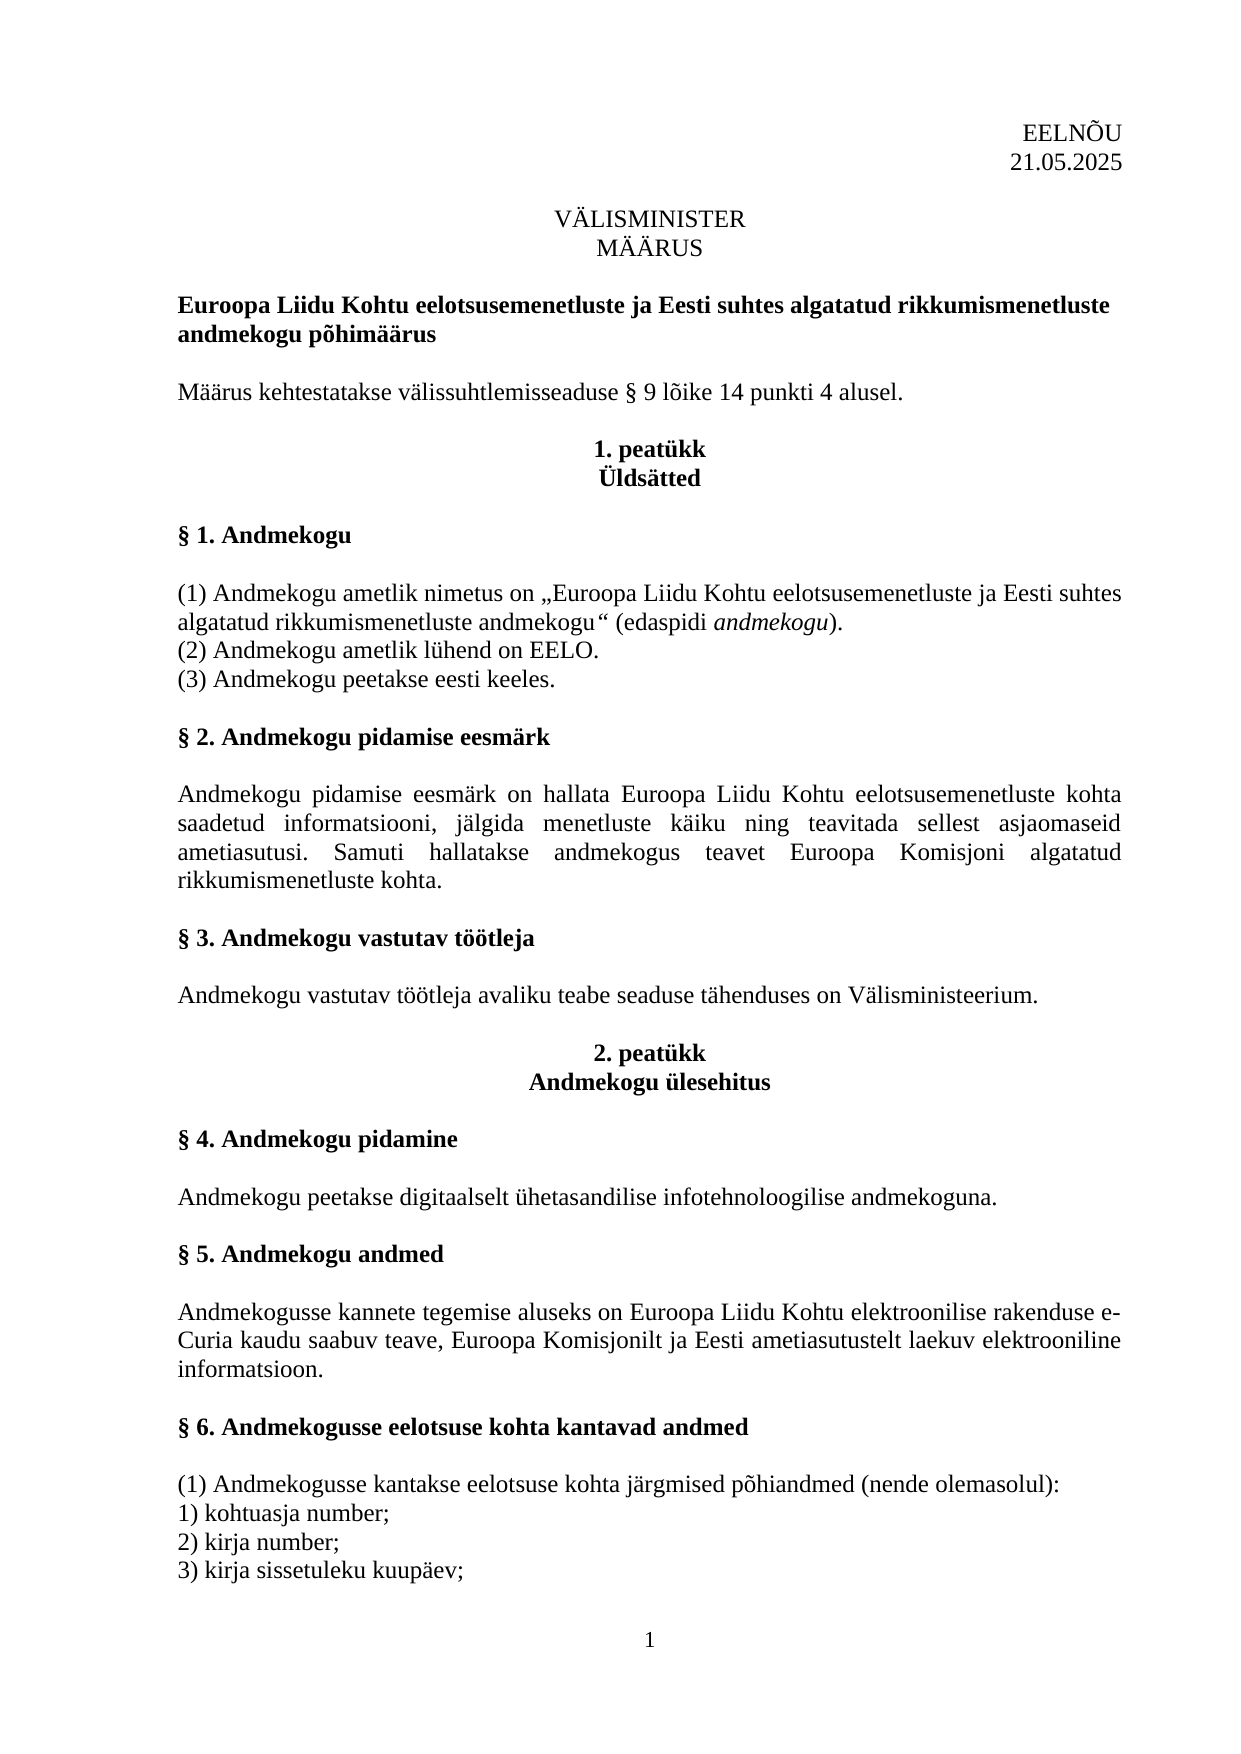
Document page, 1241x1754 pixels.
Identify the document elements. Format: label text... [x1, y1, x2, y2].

text 1. peatükk [177, 434, 1122, 463]
text (1) Andmekogusse kantakse eelotsuse kohta järgmised põhiandmed (nende olemasolul): [177, 1469, 1122, 1498]
text 1) kohtuasja number; [177, 1498, 1122, 1527]
text 21.05.2025 [177, 147, 1122, 176]
text Määrus kehtestatakse välissuhtlemisseaduse § 9 lõike 14 punkti 4 alusel. [177, 377, 1122, 406]
text Andmekogu peetakse digitaalselt ühetasandilise infotehnoloogilise andmekoguna. [177, 1182, 1122, 1211]
text 3) kirja sissetuleku kuupäev; [177, 1556, 1122, 1584]
text Euroopa Liidu Kohtu eelotsusemenetluste ja Eesti suhtes algatatud rikkumismenetluste andmekogu põhimäärus [177, 291, 1122, 348]
text § 4. Andmekogu pidamine [177, 1124, 1122, 1153]
text § 3. Andmekogu vastutav töötleja [177, 923, 1122, 952]
text (1) Andmekogu ametlik nimetus on „Euroopa Liidu Kohtu eelotsusemenetluste ja Eesti suhtes algatatud rikkumismenetluste andmekogu“ (edaspidi andmekogu). [177, 578, 1122, 636]
text MÄÄRUS [177, 233, 1122, 262]
text § 1. Andmekogu [177, 521, 1122, 549]
text (2) Andmekogu ametlik lühend on EELO. [177, 636, 1122, 664]
text § 2. Andmekogu pidamise eesmärk [177, 722, 1122, 751]
text Andmekogu ülesehitus [177, 1067, 1122, 1096]
text § 6. Andmekogusse eelotsuse kohta kantavad andmed [177, 1412, 1122, 1441]
text Andmekogusse kannete tegemise aluseks on Euroopa Liidu Kohtu elektroonilise rakenduse e-Curia kaudu saabuv teave, Euroopa Komisjonilt ja Eesti ametiasutustelt laekuv elektrooniline informatsioon. [177, 1297, 1122, 1383]
text § 5. Andmekogu andmed [177, 1239, 1122, 1268]
text 2) kirja number; [177, 1527, 1122, 1556]
text Üldsätted [177, 463, 1122, 492]
text VÄLISMINISTER [177, 204, 1122, 233]
text (3) Andmekogu peetakse eesti keeles. [177, 664, 1122, 693]
text EELNÕU [177, 118, 1122, 147]
text 2. peatükk [177, 1038, 1122, 1067]
text Andmekogu vastutav töötleja avaliku teabe seaduse tähenduses on Välisministeerium. [177, 981, 1122, 1009]
text Andmekogu pidamise eesmärk on hallata Euroopa Liidu Kohtu eelotsusemenetluste kohta saadetud informatsiooni, jälgida menetluste käiku ning teavitada sellest asjaomaseid ametiasutusi. Samuti hallatakse andmekogus teavet Euroopa Komisjoni algatatud rikkumismenetluste kohta. [177, 779, 1122, 894]
